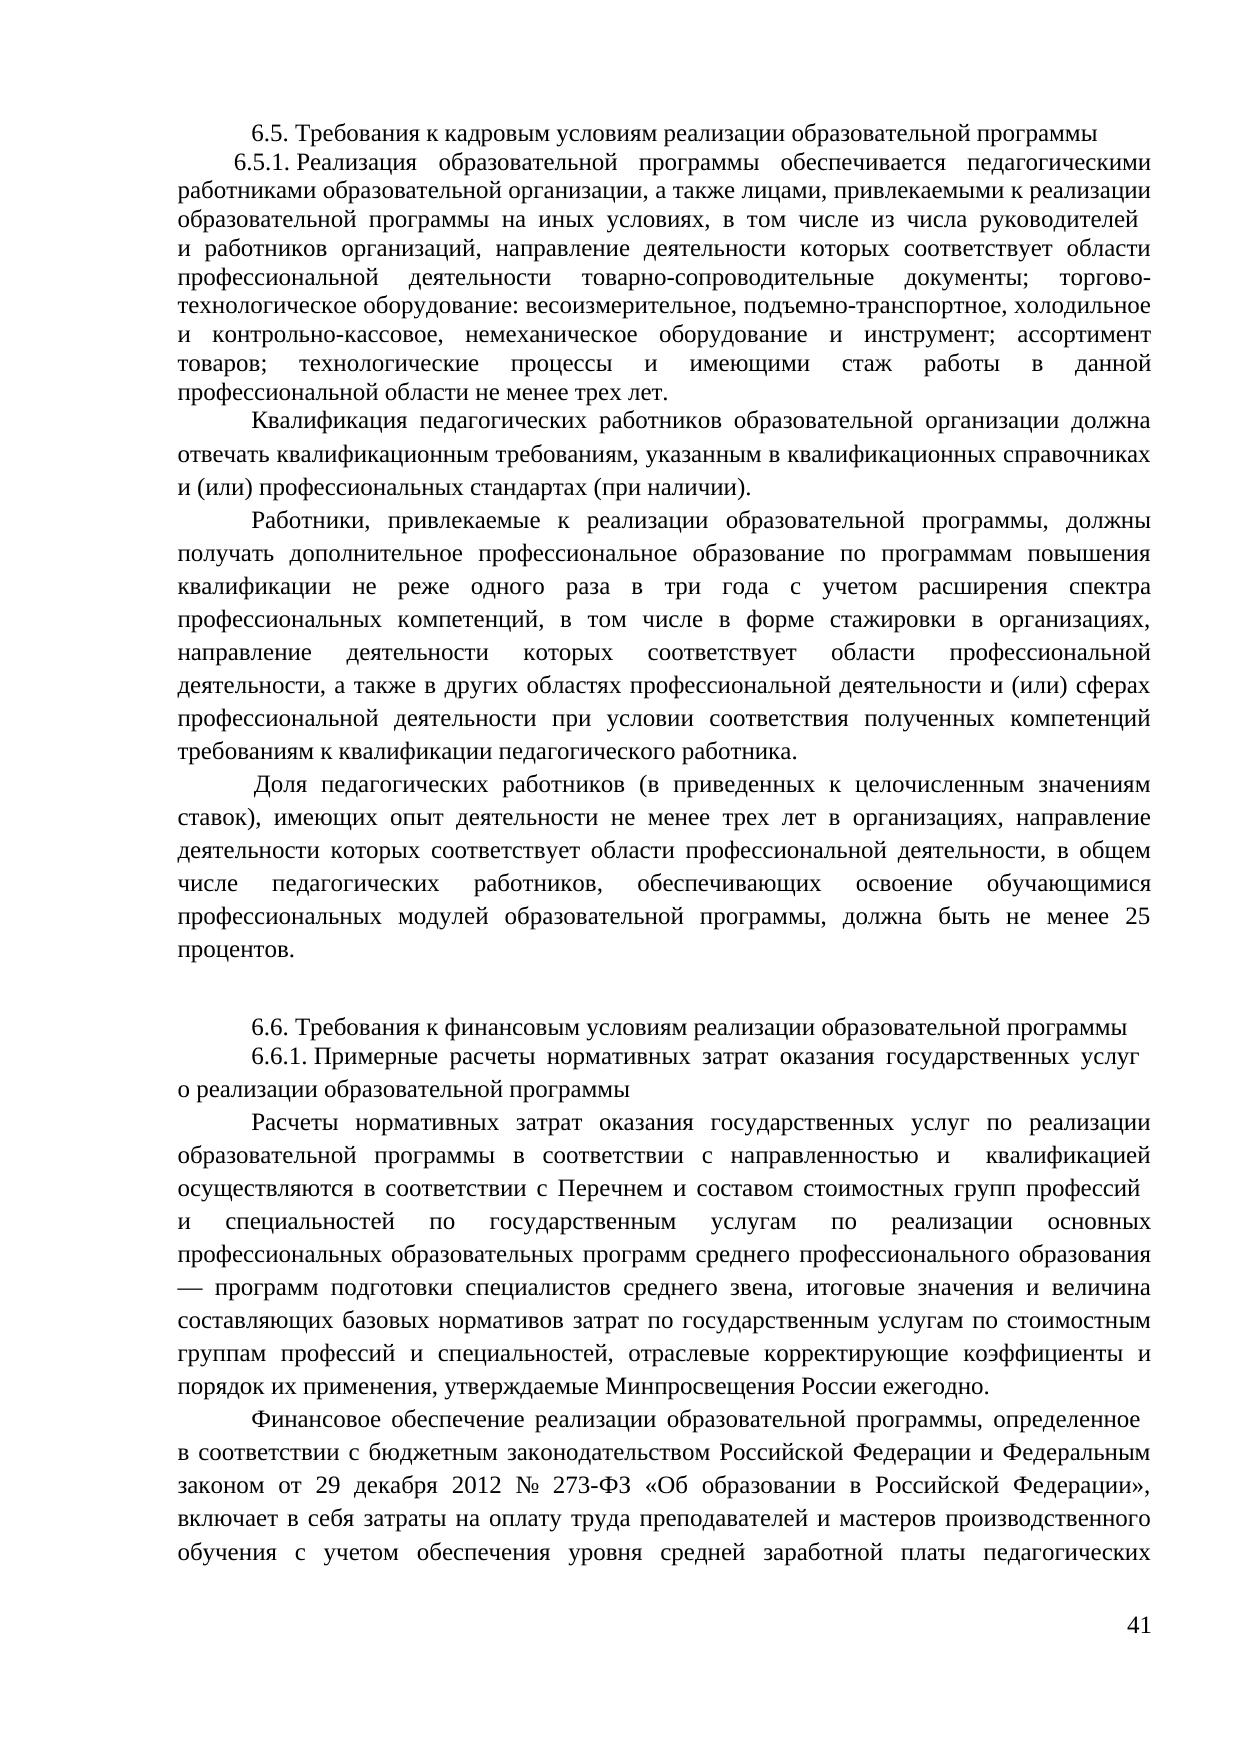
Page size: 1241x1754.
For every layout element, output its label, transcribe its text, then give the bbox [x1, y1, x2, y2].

text 6.5.1. Реализация образовательной программы обеспечивается педагогическими работниками образовательной организации, а также лицами, привлекаемыми к реализации образовательной программы на иных условиях, в том числе из числа руководителей и работников организаций, направление деятельности которых соответствует области профессиональной деятельности товарно-сопроводительные документы; торгово-технологическое оборудование: весоизмерительное, подъемно-транспортное, холодильное и контрольно-кассовое, немеханическое оборудование и инструмент; ассортимент товаров; технологические процессы и имеющими стаж работы в данной профессиональной области не менее трех лет. [177, 147, 1152, 406]
text Квалификация педагогических работников образовательной организации должна отвечать квалификационным требованиям, указанным в квалификационных справочниках и (или) профессиональных стандартах (при наличии). [177, 406, 1152, 500]
subtitle 6.6. Требования к финансовым условиям реализации образовательной программы [177, 1012, 1152, 1041]
subtitle 6.5. Требования к кадровым условиям реализации образовательной программы [177, 118, 1152, 147]
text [177, 1404, 1152, 1565]
text Расчеты нормативных затрат оказания государственных услуг по реализации образовательной программы в соответствии с направленностью и квалификацией осуществляются в соответствии с Перечнем и составом стоимостных групп профессий и специальностей по государственным услугам по реализации основных профессиональных образовательных программ среднего профессионального образования — программ подготовки специалистов среднего звена, итоговые значения и величина составляющих базовых нормативов затрат по государственным услугам по стоимостным группам профессий и специальностей, отраслевые корректирующие коэффициенты и порядок их применения, утверждаемые Минпросвещения России ежегодно. [177, 1107, 1152, 1400]
text 6.6.1. Примерные расчеты нормативных затрат оказания государственных услуг о реализации образовательной программы [177, 1041, 1152, 1103]
text Доля педагогических работников (в приведенных к целочисленным значениям ставок), имеющих опыт деятельности не менее трех лет в организациях, направление деятельности которых соответствует области профессиональной деятельности, в общем числе педагогических работников, обеспечивающих освоение обучающимися профессиональных модулей образовательной программы, должна быть не менее 25 процентов. [177, 769, 1152, 963]
text Работники, привлекаемые к реализации образовательной программы, должны получать дополнительное профессиональное образование по программам повышения квалификации не реже одного раза в три года с учетом расширения спектра профессиональных компетенций, в том числе в форме стажировки в организациях, направление деятельности которых соответствует области профессиональной деятельности, а также в других областях профессиональной деятельности и (или) сферах профессиональной деятельности при условии соответствия полученных компетенций требованиям к квалификации педагогического работника. [177, 505, 1152, 764]
